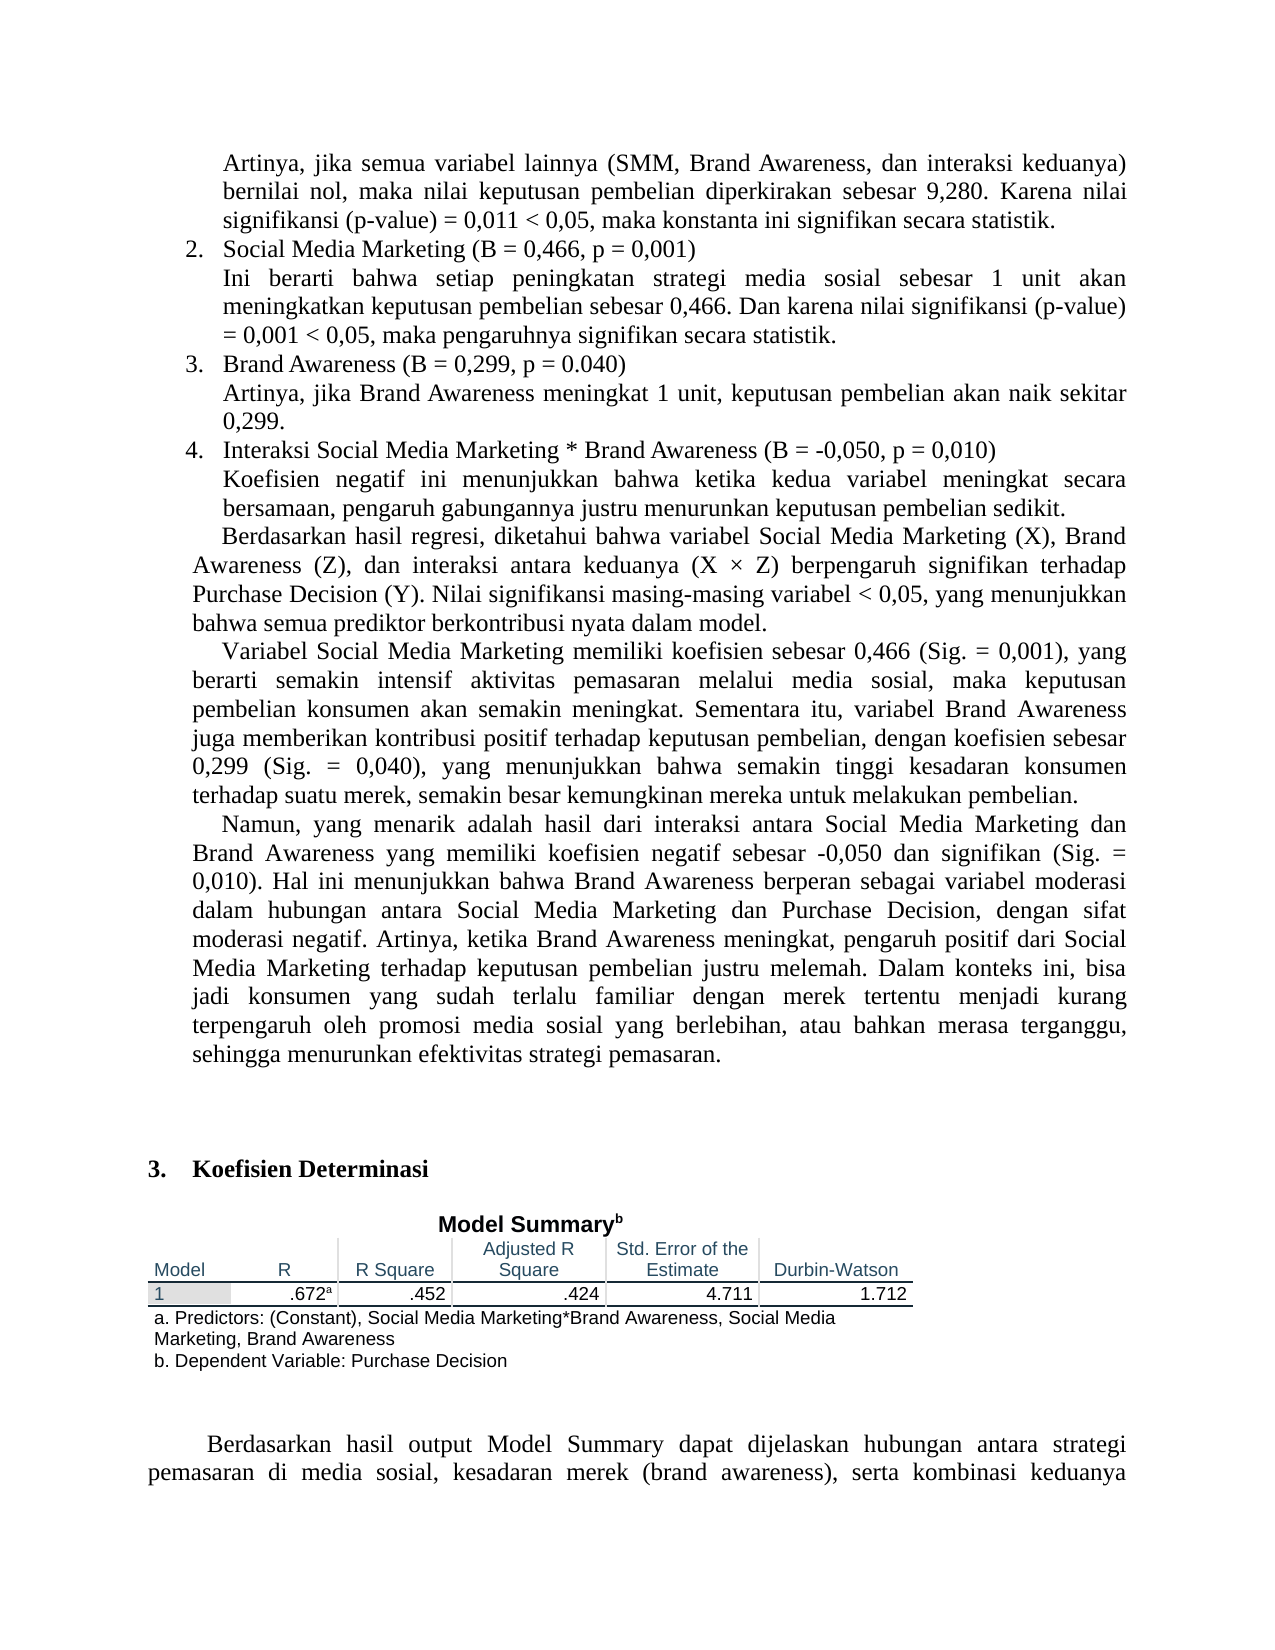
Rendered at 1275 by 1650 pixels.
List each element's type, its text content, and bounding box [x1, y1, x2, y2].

list Interaksi Social Media Marketing * Brand Awareness (B = -0,050, p = 0,010) [185, 435, 1127, 464]
list Koefisien Determinasi [148, 1154, 1127, 1183]
table_cell Adjusted R Square [453, 1238, 605, 1281]
list Brand Awareness (B = 0,299, p = 0.040) [185, 349, 1127, 378]
table_cell 1 [148, 1283, 231, 1304]
table_cell .424 [453, 1283, 605, 1304]
table_cell Std. Error of the Estimate [607, 1238, 758, 1281]
list Berdasarkan hasil regresi, diketahui bahwa variabel Social Media Marketing (X), Brand Awareness (Z), dan interaksi antara keduanya (X × Z) berpengaruh signifikan terhadap Purchase Decision (Y). Nilai signifikansi masing-masing variabel < 0,05, yang menunjukkan bahwa semua prediktor berkontribusi nyata dalam model. [192, 521, 1127, 636]
list Namun, yang menarik adalah hasil dari interaksi antara Social Media Marketing dan Brand Awareness yang memiliki koefisien negatif sebesar -0,050 dan signifikan (Sig. = 0,010). Hal ini menunjukkan bahwa Brand Awareness berperan sebagai variabel moderasi dalam hubungan antara Social Media Marketing dan Purchase Decision, dengan sifat moderasi negatif. Artinya, ketika Brand Awareness meningkat, pengaruh positif dari Social Media Marketing terhadap keputusan pembelian justru melemah. Dalam konteks ini, bisa jadi konsumen yang sudah terlalu familiar dengan merek tertentu menjadi kurang terpengaruh oleh promosi media sosial yang berlebihan, atau bahkan merasa terganggu, sehingga menurunkan efektivitas strategi pemasaran. [192, 809, 1127, 1068]
list Artinya, jika semua variabel lainnya (SMM, Brand Awareness, dan interaksi keduanya) bernilai nol, maka nilai keputusan pembelian diperkirakan sebesar 9,280. Karena nilai signifikansi (p-value) = 0,011 < 0,05, maka konstanta ini signifikan secara statistik. [223, 148, 1127, 234]
list Artinya, jika Brand Awareness meningkat 1 unit, keputusan pembelian akan naik sekitar 0,299. [223, 378, 1127, 435]
table_cell .672a [231, 1283, 337, 1304]
list Ini berarti bahwa setiap peningkatan strategi media sosial sebesar 1 unit akan meningkatkan keputusan pembelian sebesar 0,466. Dan karena nilai signifikansi (p-value) = 0,001 < 0,05, maka pengaruhnya signifikan secara statistik. [223, 263, 1127, 349]
table_cell .452 [339, 1283, 451, 1304]
table_header Model Summaryb [148, 1211, 913, 1238]
table_cell Durbin-Watson [760, 1238, 913, 1281]
list Social Media Marketing (B = 0,466, p = 0,001) [185, 234, 1127, 263]
table_cell 1.712 [760, 1283, 913, 1304]
table_cell b. Dependent Variable: Purchase Decision [148, 1350, 913, 1371]
table_cell a. Predictors: (Constant), Social Media Marketing*Brand Awareness, Social Media Marketing, Brand Awareness [148, 1307, 913, 1350]
list Variabel Social Media Marketing memiliki koefisien sebesar 0,466 (Sig. = 0,001), yang berarti semakin intensif aktivitas pemasaran melalui media sosial, maka keputusan pembelian konsumen akan semakin meningkat. Sementara itu, variabel Brand Awareness juga memberikan kontribusi positif terhadap keputusan pembelian, dengan koefisien sebesar 0,299 (Sig. = 0,040), yang menunjukkan bahwa semakin tinggi kesadaran konsumen terhadap suatu merek, semakin besar kemungkinan mereka untuk melakukan pembelian. [192, 636, 1127, 809]
list Koefisien negatif ini menunjukkan bahwa ketika kedua variabel meningkat secara bersamaan, pengaruh gabungannya justru menurunkan keputusan pembelian sedikit. [223, 464, 1127, 521]
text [148, 1429, 1127, 1486]
table_cell R [231, 1238, 337, 1281]
table_cell 4.711 [607, 1283, 758, 1304]
table_cell Model [148, 1238, 231, 1281]
table_cell R Square [339, 1238, 451, 1281]
